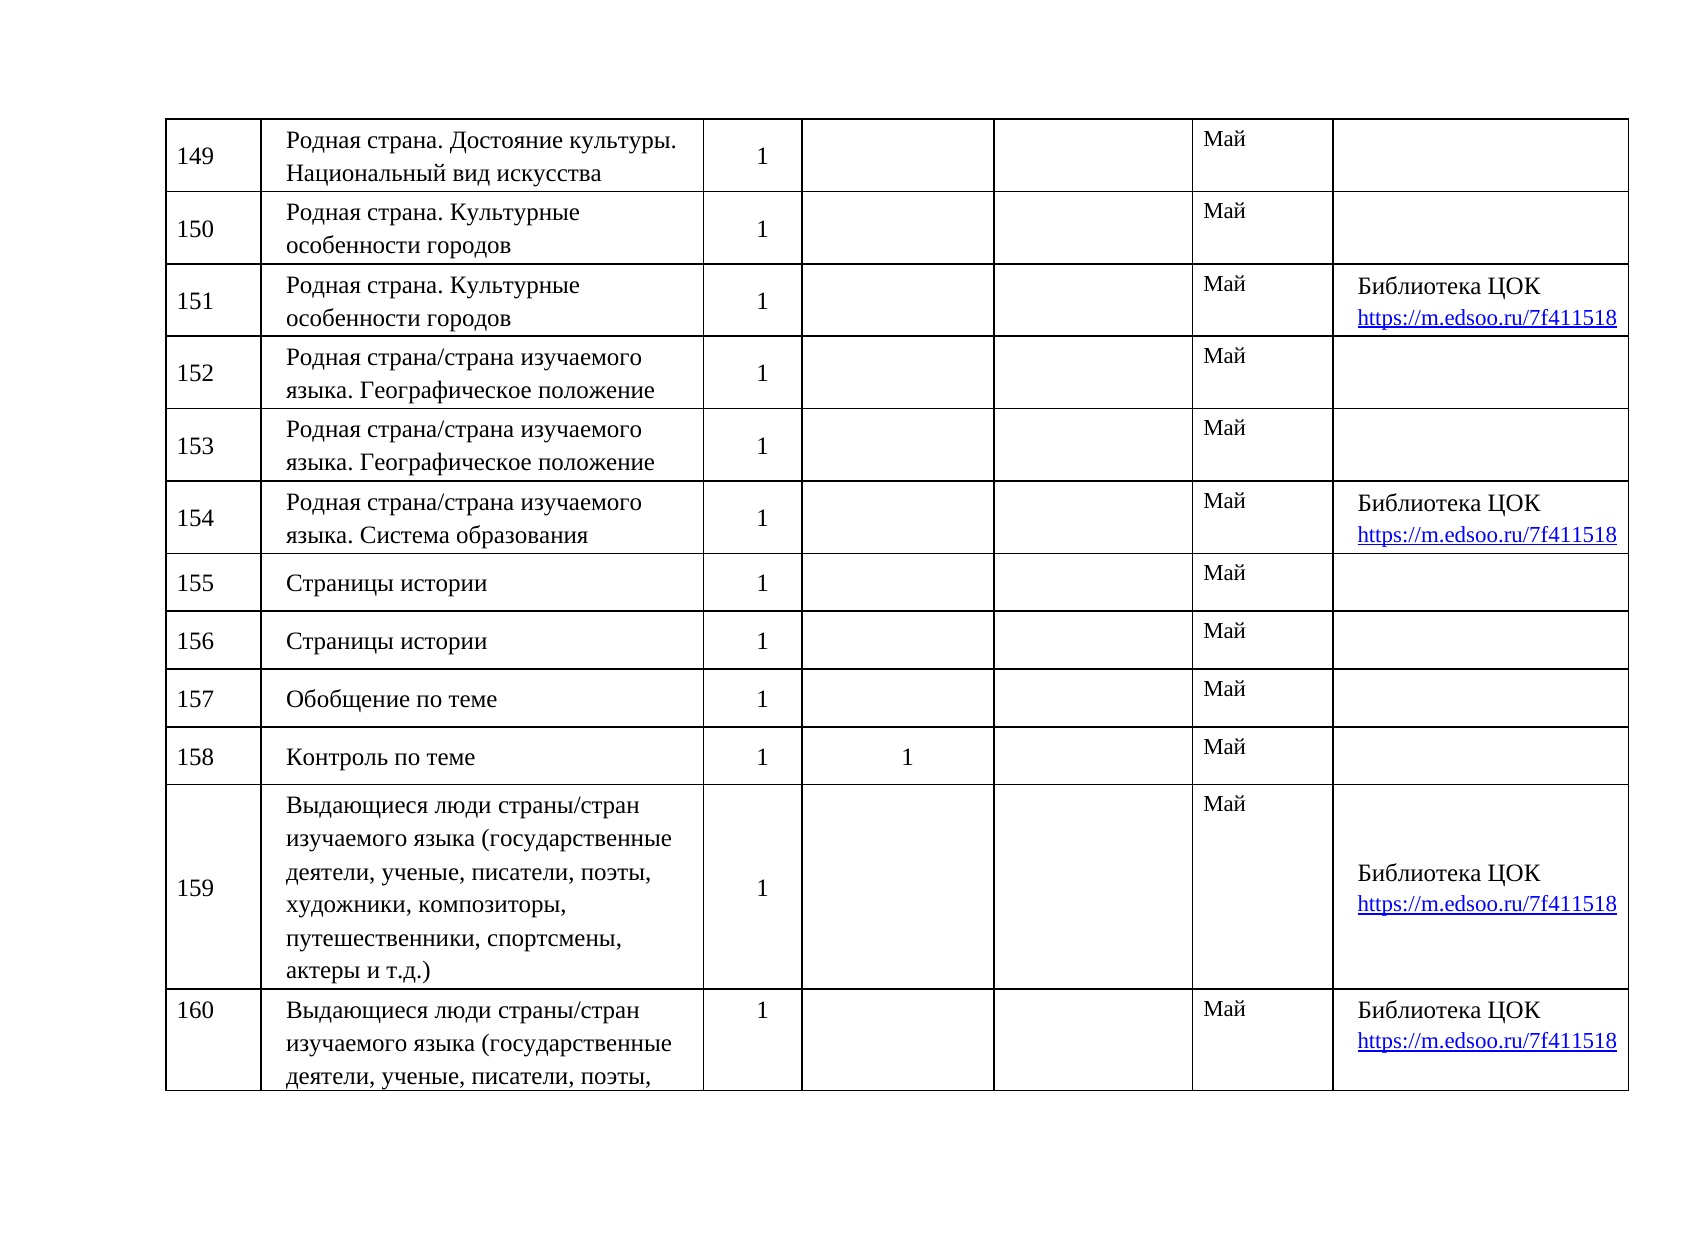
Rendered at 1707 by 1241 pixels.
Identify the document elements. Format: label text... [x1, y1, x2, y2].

table_cell Май [1193, 337, 1332, 408]
table_cell [995, 670, 1192, 726]
table_cell Май [1193, 120, 1332, 191]
table_cell Май [1193, 482, 1332, 552]
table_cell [1334, 265, 1628, 335]
table_cell [803, 120, 993, 191]
table_cell Родная страна/страна изучаемого языка. Географическое положение [262, 337, 703, 408]
table_cell 160 [167, 990, 260, 1090]
table_cell 152 [167, 337, 260, 408]
table_cell 156 [167, 612, 260, 668]
table_cell Родная страна/страна изучаемого языка. Географическое положение [262, 409, 703, 480]
table_cell [995, 612, 1192, 668]
table_cell 149 [167, 120, 260, 191]
table_cell Страницы истории [262, 554, 703, 610]
table_cell Май [1193, 670, 1332, 726]
table_cell [803, 409, 993, 480]
table_cell [803, 265, 993, 335]
table_cell [995, 337, 1192, 408]
table_cell [1334, 337, 1628, 408]
table_cell Май [1193, 785, 1332, 988]
table_cell 151 [167, 265, 260, 335]
table_cell [803, 192, 993, 263]
table_cell [1334, 409, 1628, 480]
table_cell Библиотека ЦОК https://m.edsoo.ru/7f411518 [1334, 785, 1628, 988]
table_cell 157 [167, 670, 260, 726]
table_cell Контроль по теме [262, 728, 703, 784]
table_cell [1334, 554, 1628, 610]
table_cell [803, 612, 993, 668]
table_cell 158 [167, 728, 260, 784]
table_cell [803, 670, 993, 726]
table_cell [803, 554, 993, 610]
table_cell [1334, 612, 1628, 668]
table_cell Май [1193, 192, 1332, 263]
table_cell [803, 785, 993, 988]
table_cell Май [1193, 612, 1332, 668]
table_cell 1 [704, 728, 801, 784]
table_cell 1 [704, 409, 801, 480]
table_cell [803, 482, 993, 552]
table_cell 1 [704, 265, 801, 335]
table_cell 1 [704, 482, 801, 552]
table_cell Май [1193, 265, 1332, 335]
table_cell Май [1193, 554, 1332, 610]
table_cell [995, 785, 1192, 988]
table_cell 1 [803, 728, 993, 784]
table_cell 1 [704, 785, 801, 988]
table_cell 1 [704, 192, 801, 263]
table_cell Библиотека ЦОК https://m.edsoo.ru/7f411518 [1334, 482, 1628, 552]
table_cell [1334, 192, 1628, 263]
table_cell [1334, 670, 1628, 726]
table_cell [995, 120, 1192, 191]
table_cell Обобщение по теме [262, 670, 703, 726]
table_cell [803, 337, 993, 408]
table_cell [1334, 728, 1628, 784]
table_cell 1 [704, 990, 801, 1090]
table_cell Май [1193, 728, 1332, 784]
table_cell Май [1193, 409, 1332, 480]
table_cell 154 [167, 482, 260, 552]
table_cell 155 [167, 554, 260, 610]
table_cell [995, 265, 1192, 335]
table_cell [995, 409, 1192, 480]
table_cell 1 [704, 120, 801, 191]
table_cell Страницы истории [262, 612, 703, 668]
table_cell 159 [167, 785, 260, 988]
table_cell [1334, 990, 1628, 1090]
table_cell 150 [167, 192, 260, 263]
table_cell 1 [704, 612, 801, 668]
table_cell Май [1193, 990, 1332, 1090]
table_cell 1 [704, 337, 801, 408]
table_cell [995, 728, 1192, 784]
table_cell Родная страна. Культурные особенности городов [262, 265, 703, 335]
table_cell [995, 554, 1192, 610]
table_cell [1334, 120, 1628, 191]
table_cell [995, 482, 1192, 552]
table_cell 1 [704, 670, 801, 726]
table_cell [995, 192, 1192, 263]
table_cell 153 [167, 409, 260, 480]
table_cell [803, 990, 993, 1090]
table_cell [262, 990, 703, 1090]
table_cell Родная страна. Культурные особенности городов [262, 192, 703, 263]
table_cell Родная страна/страна изучаемого языка. Система образования [262, 482, 703, 552]
table_cell 1 [704, 554, 801, 610]
table_cell [995, 990, 1192, 1090]
table_cell Родная страна. Достояние культуры. Национальный вид искусства [262, 120, 703, 191]
